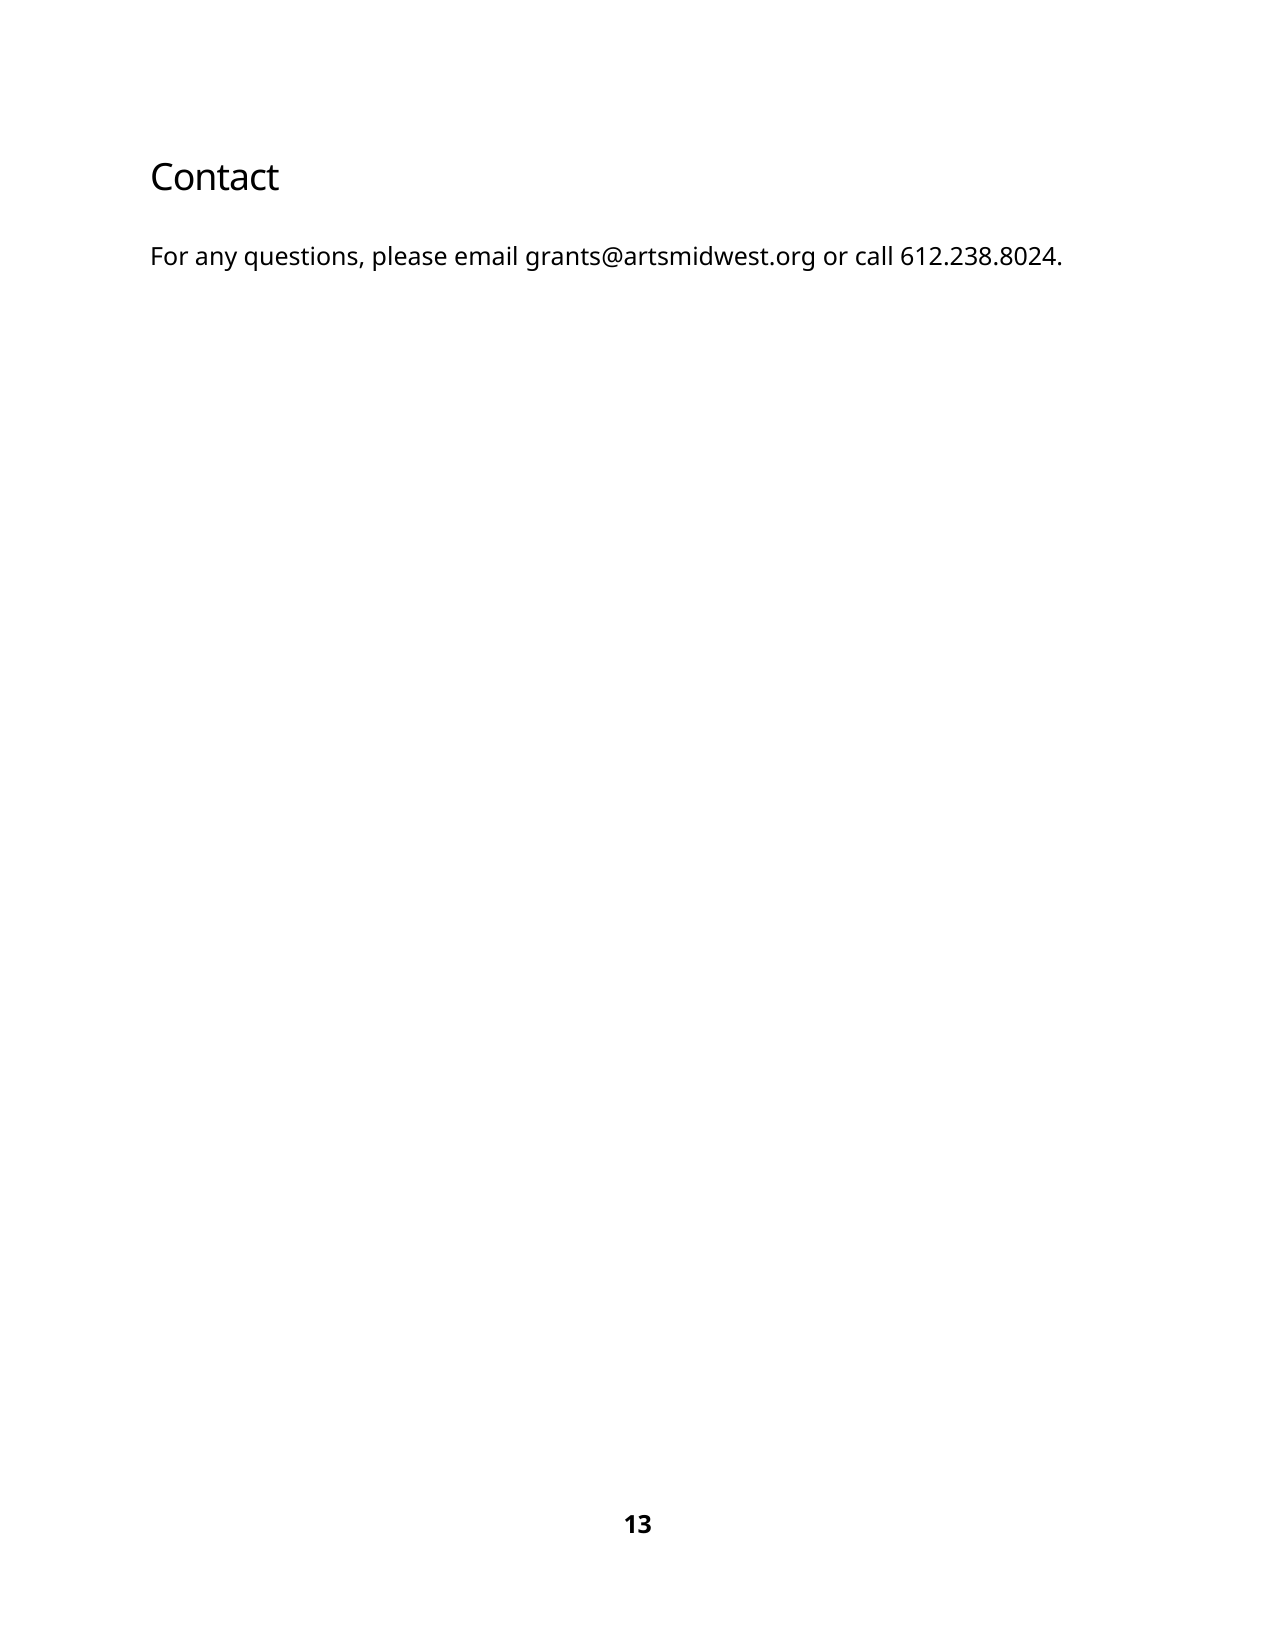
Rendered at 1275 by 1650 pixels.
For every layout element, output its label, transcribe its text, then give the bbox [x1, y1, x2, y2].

text For any questions, please email grants@artsmidwest.org or call 612.238.8024. [150, 238, 1125, 272]
subtitle Contact [150, 150, 1125, 201]
